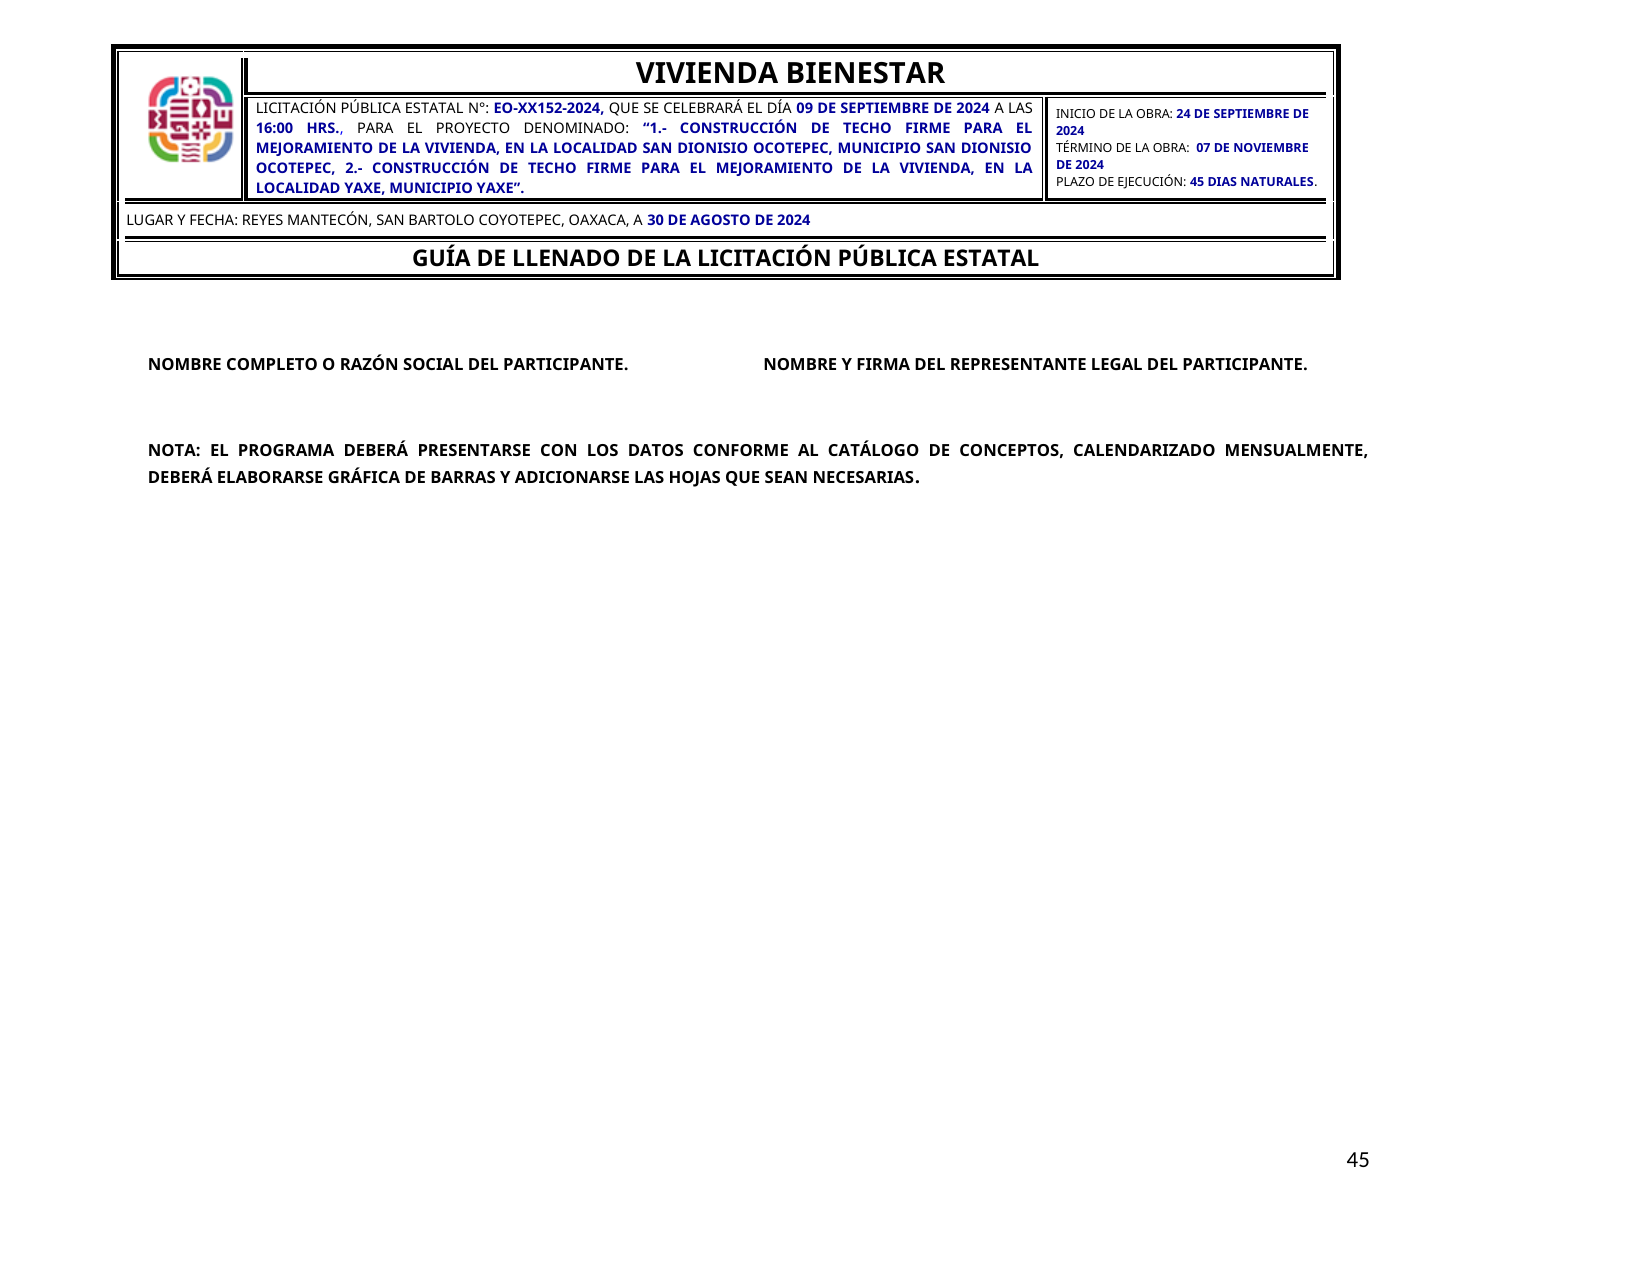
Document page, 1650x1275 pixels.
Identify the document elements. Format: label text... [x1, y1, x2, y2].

text NOMBRE COMPLETO O RAZÓN SOCIAL DEL PARTICIPANTE. NOMBRE Y FIRMA DEL REPRESENTANTE LEGAL DEL PARTICIPANTE. [148, 353, 1369, 376]
text NOTA: EL PROGRAMA DEBERÁ PRESENTARSE CON LOS DATOS CONFORME AL CATÁLOGO DE CONCEPTOS, CALENDARIZADO MENSUALMENTE, DEBERÁ ELABORARSE GRÁFICA DE BARRAS Y ADICIONARSE LAS HOJAS QUE SEAN NECESARIAS. [148, 438, 1369, 488]
picture [137, 68, 241, 168]
